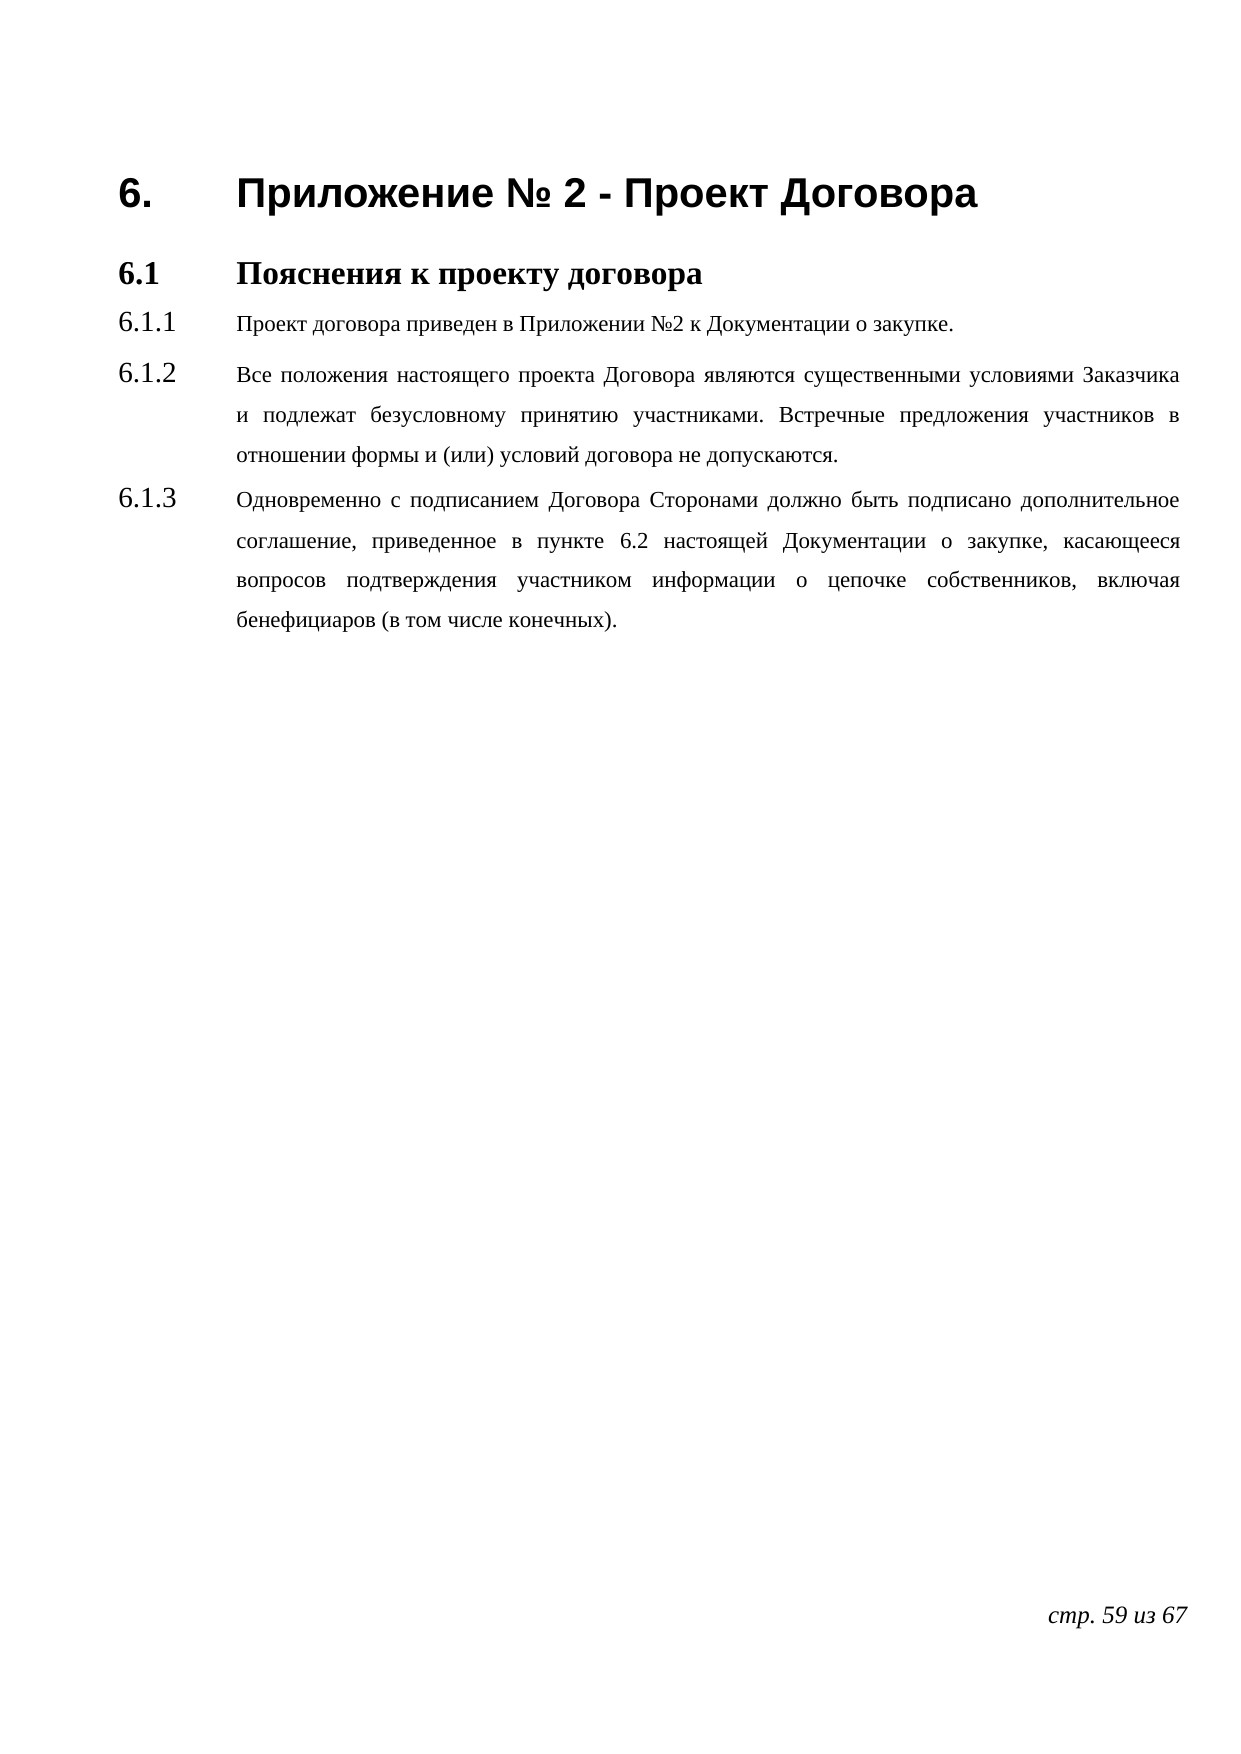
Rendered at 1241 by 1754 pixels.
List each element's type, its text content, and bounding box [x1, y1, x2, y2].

text Одновременно с подписанием Договора Сторонами должно быть подписано дополнительное соглашение, приведенное в пункте 6.2 настоящей Документации о закупке, касающееся вопросов подтверждения участником информации о цепочке собственников, включая бенефициаров (в том числе конечных). [118, 480, 1181, 632]
list Проект договора приведен в Приложении №2 к Документации о закупке. [118, 304, 1181, 338]
subtitle Пояснения к проекту договора [118, 253, 1181, 292]
subtitle Приложение № 2 - Проект Договора [118, 168, 1181, 216]
list Все положения настоящего проекта Договора являются существенными условиями Заказчика и подлежат безусловному принятию участниками. Встречные предложения участников в отношении формы и (или) условий договора не допускаются. [118, 355, 1181, 467]
